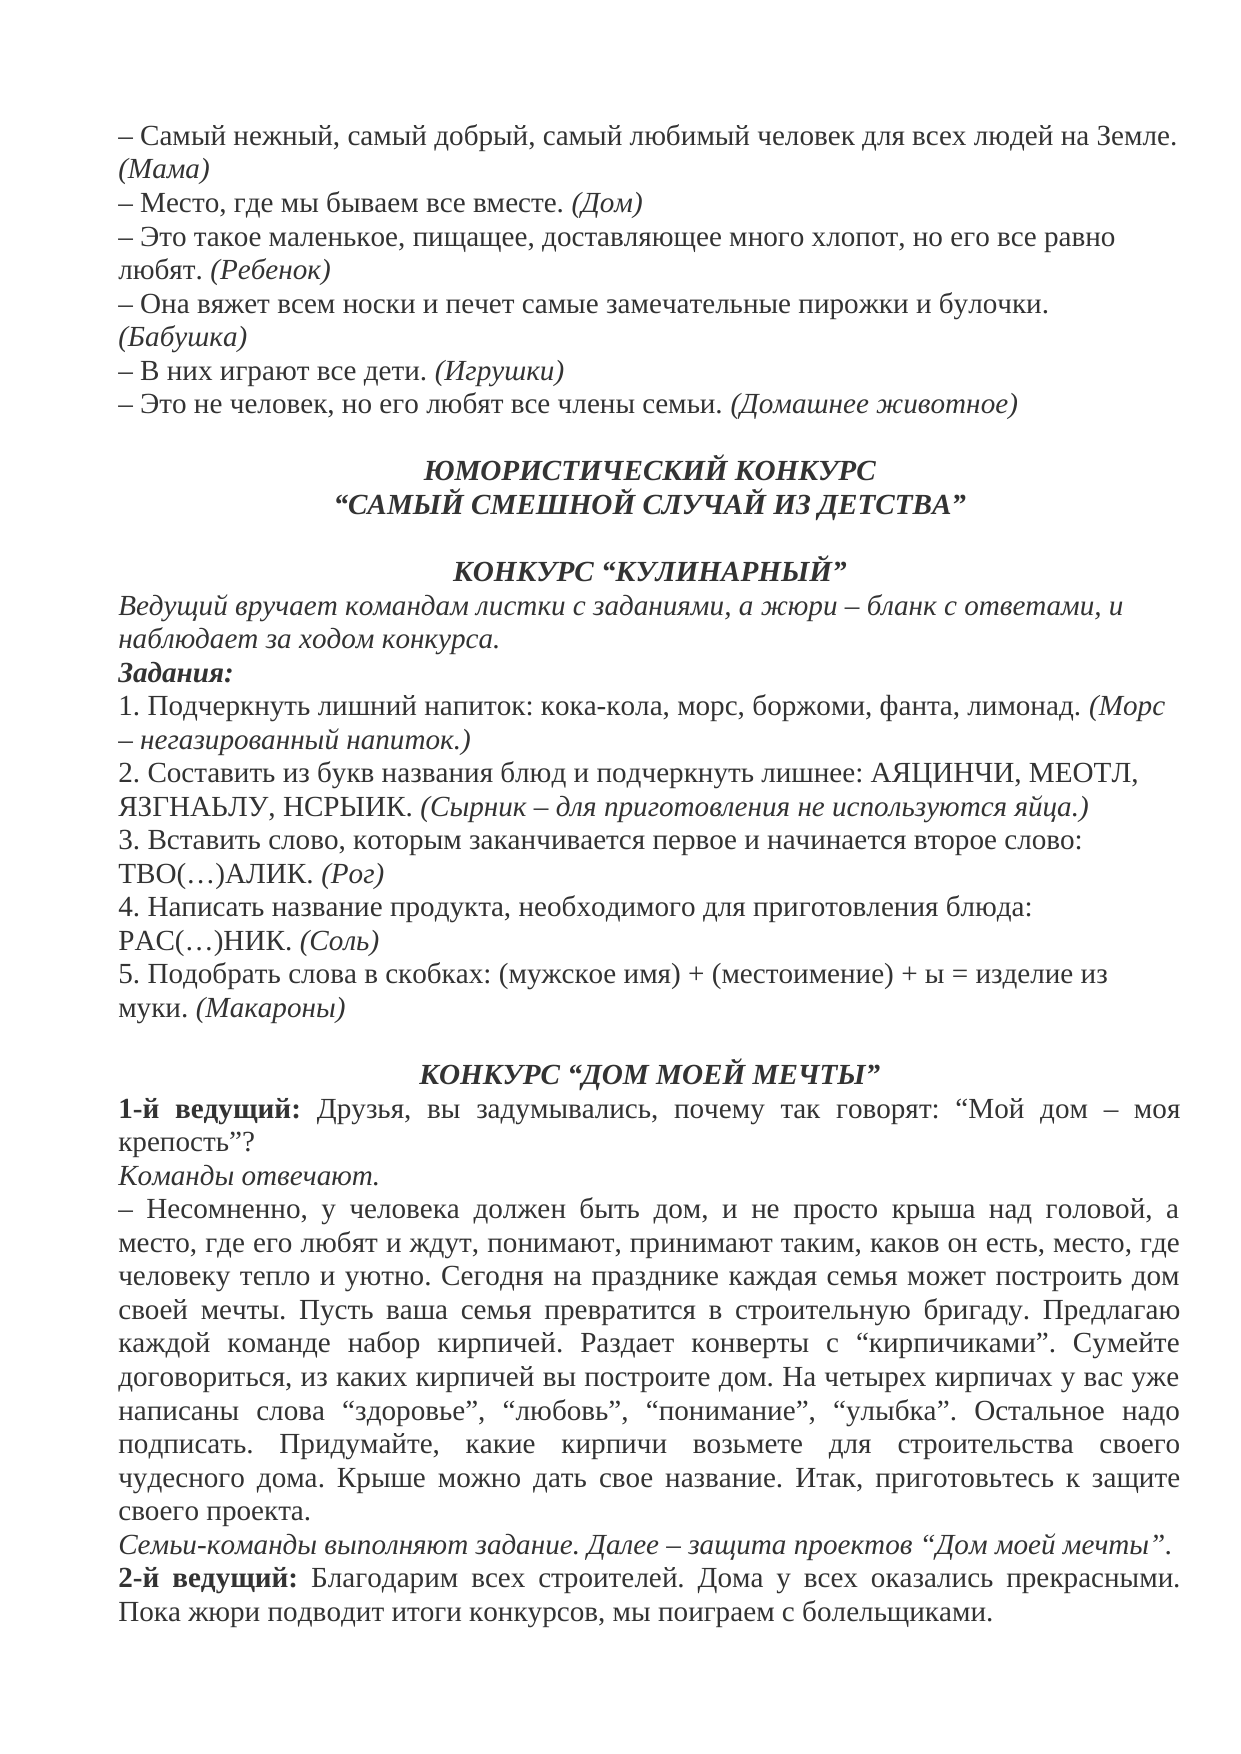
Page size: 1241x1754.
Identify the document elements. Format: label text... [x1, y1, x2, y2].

text 1. Подчеркнуть лишний напиток: кока-кола, морс, боржоми, фанта, лимонад. (Морс – негазированный напиток.) 2. Составить из букв названия блюд и подчеркнуть лишнее: АЯЦИНЧИ, МЕОТЛ, ЯЗГНАЬЛУ, НСРЫИК. (Сырник – для приготовления не используются яйца.) 3. Вставить слово, которым заканчивается первое и начинается второе слово: ТВО(…)АЛИК. (Рог) 4. Написать название продукта, необходимого для приготовления блюда: РАС(…)НИК. (Соль) 5. Подобрать слова в скобках: (мужское имя) + (местоимение) + ы = изделие из муки. (Макароны) [118, 688, 1181, 1024]
text Команды отвечают. [118, 1158, 1181, 1191]
text 2-й ведущий: Благодарим всех строителей. Дома у всех оказались прекрасными. Пока жюри подводит итоги конкурсов, мы поиграем с болельщиками. [118, 1560, 1181, 1627]
text “САМЫЙ СМЕШНОЙ СЛУЧАЙ ИЗ ДЕТСТВА” [118, 487, 1181, 521]
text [118, 118, 1181, 420]
text Ведущий вручает командам листки с заданиями, а жюри – бланк с ответами, и наблюдает за ходом конкурса. [118, 588, 1181, 655]
text Семьи-команды выполняют задание. Далее – защита проектов “Дом моей мечты”. [118, 1527, 1181, 1560]
text 1-й ведущий: Друзья, вы задумывались, почему так говорят: “Мой дом – моя крепость”? [118, 1091, 1181, 1158]
text – Несомненно, у человека должен быть дом, и не просто крыша над головой, а место, где его любят и ждут, понимают, принимают таким, каков он есть, место, где человеку тепло и уютно. Сегодня на празднике каждая семья может построить дом своей мечты. Пусть ваша семья превратится в строительную бригаду. Предлагаю каждой команде набор кирпичей. Раздает конверты с “кирпичиками”. Сумейте договориться, из каких кирпичей вы построите дом. На четырех кирпичах у вас уже написаны слова “здоровье”, “любовь”, “понимание”, “улыбка”. Остальное надо подписать. Придумайте, какие кирпичи возьмете для строительства своего чудесного дома. Крыше можно дать свое название. Итак, приготовьтесь к защите своего проекта. [118, 1191, 1181, 1527]
text ЮМОРИСТИЧЕСКИЙ КОНКУРС [118, 453, 1181, 487]
text КОНКУРС “ДОМ МОЕЙ МЕЧТЫ” [118, 1057, 1181, 1091]
text КОНКУРС “КУЛИНАРНЫЙ” [118, 554, 1181, 588]
text Задания: [118, 655, 1181, 688]
